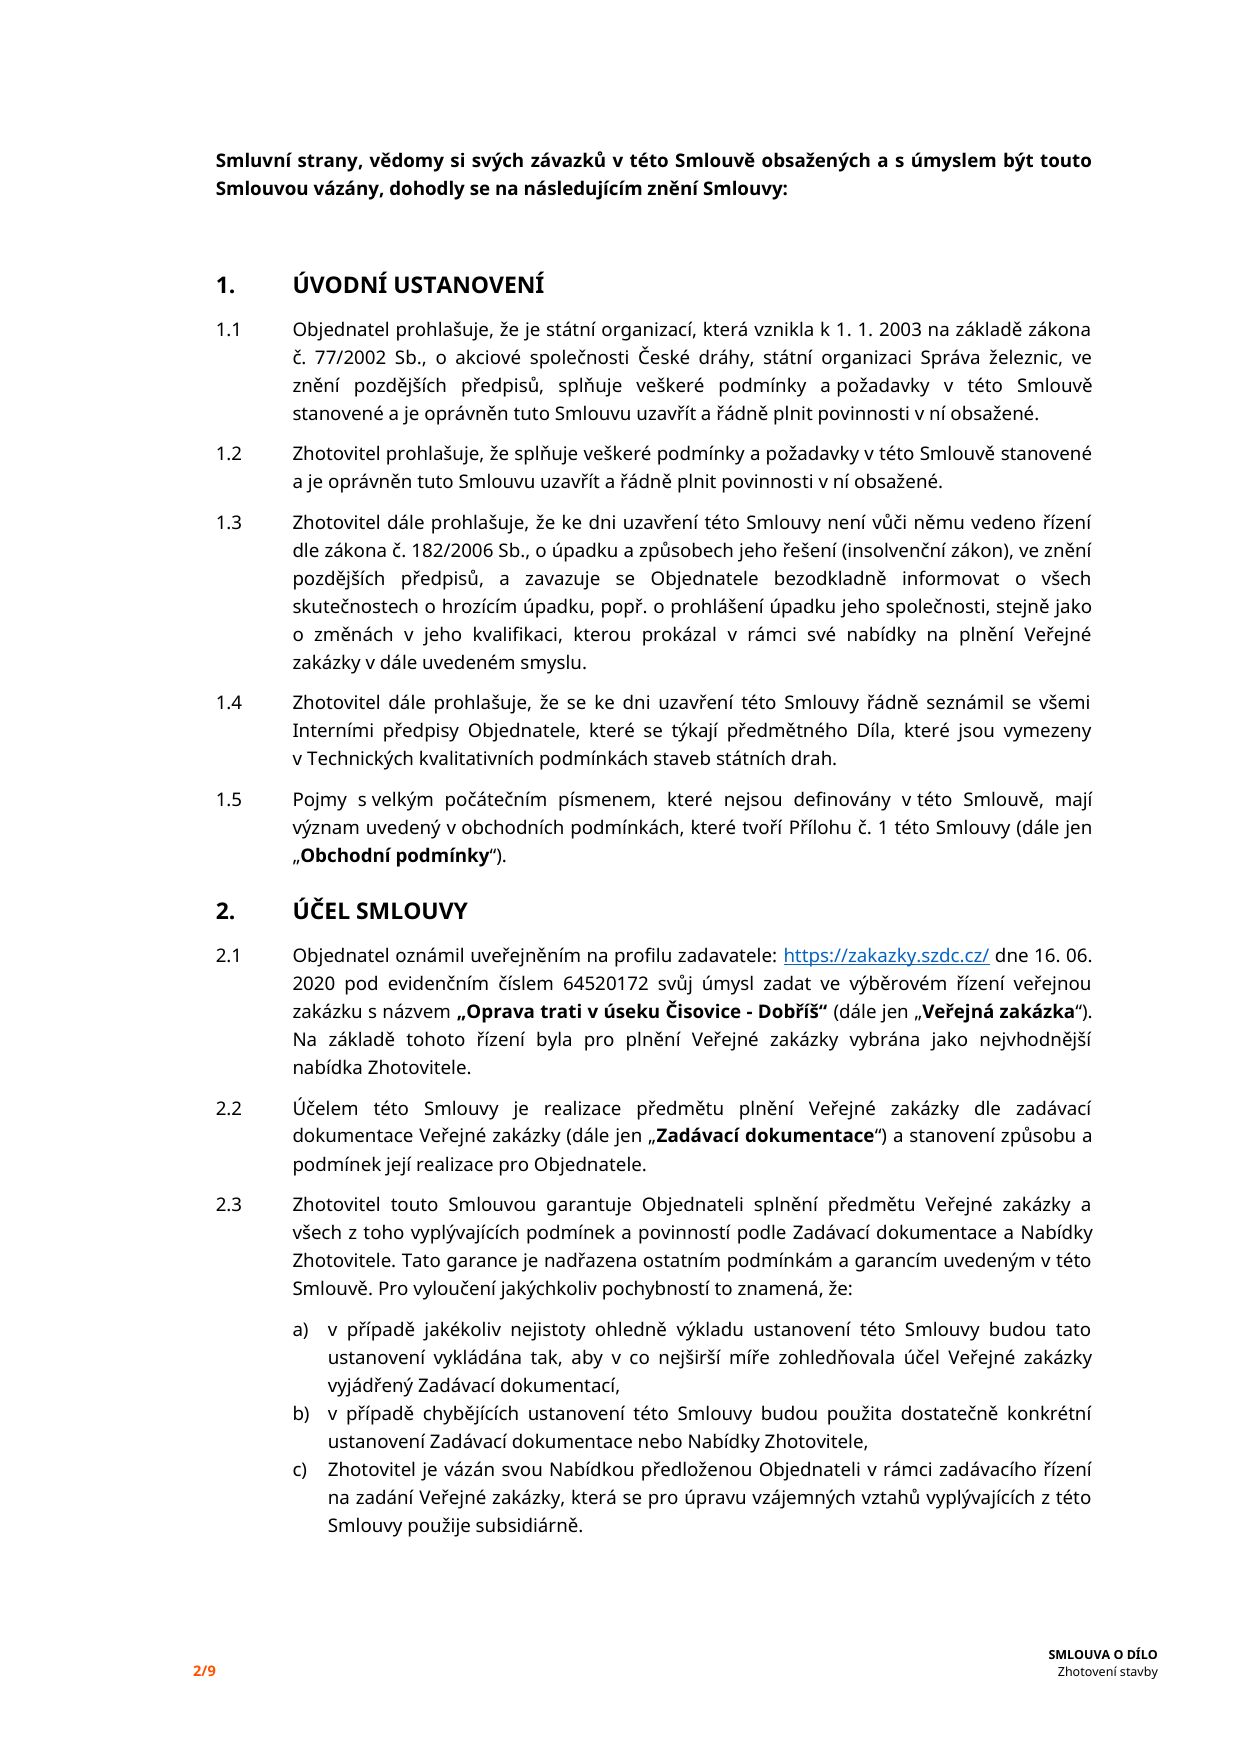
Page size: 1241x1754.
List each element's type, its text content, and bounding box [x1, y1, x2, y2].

text v případě jakékoliv nejistoty ohledně výkladu ustanovení této Smlouvy budou tato ustanovení vykládána tak, aby v co nejširší míře zohledňovala účel Veřejné zakázky vyjádřený Zadávací dokumentací, [292, 1316, 1093, 1397]
text ÚVODNÍ USTANOVENÍ [216, 269, 1093, 300]
text Zhotovitel dále prohlašuje, že se ke dni uzavření této Smlouvy řádně seznámil se všemi Interními předpisy Objednatele, které se týkají předmětného Díla, které jsou vymezeny v Technických kvalitativních podmínkách staveb státních drah. [216, 690, 1093, 771]
text Zhotovitel dále prohlašuje, že ke dni uzavření této Smlouvy není vůči němu vedeno řízení dle zákona č. 182/2006 Sb., o úpadku a způsobech jeho řešení (insolvenční zákon), ve znění pozdějších předpisů, a zavazuje se Objednatele bezodkladně informovat o všech skutečnostech o hrozícím úpadku, popř. o prohlášení úpadku jeho společnosti, stejně jako o změnách v jeho kvalifikaci, kterou prokázal v rámci své nabídky na plnění Veřejné zakázky v dále uvedeném smyslu. [216, 509, 1093, 675]
text Pojmy s velkým počátečním písmenem, které nejsou definovány v této Smlouvě, mají význam uvedený v obchodních podmínkách, které tvoří Přílohu č. 1 této Smlouvy (dále jen „Obchodní podmínky“). [216, 786, 1093, 868]
text v případě chybějících ustanovení této Smlouvy budou použita dostatečně konkrétní ustanovení Zadávací dokumentace nebo Nabídky Zhotovitele, [292, 1400, 1093, 1453]
text Zhotovitel je vázán svou Nabídkou předloženou Objednateli v rámci zadávacího řízení na zadání Veřejné zakázky, která se pro úpravu vzájemných vztahů vyplývajících z této Smlouvy použije subsidiárně. [292, 1456, 1093, 1538]
text Objednatel prohlašuje, že je státní organizací, která vznikla k 1. 1. 2003 na základě zákona č. 77/2002 Sb., o akciové společnosti České dráhy, státní organizaci Správa železnic, ve znění pozdějších předpisů, splňuje veškeré podmínky a požadavky v této Smlouvě stanovené a je oprávněn tuto Smlouvu uzavřít a řádně plnit povinnosti v ní obsažené. [216, 316, 1093, 426]
text Objednatel oznámil uveřejněním na profilu zadavatele: https://zakazky.szdc.cz/ dne 16. 06. 2020 pod evidenčním číslem 64520172 svůj úmysl zadat ve výběrovém řízení veřejnou zakázku s názvem „Oprava trati v úseku Čisovice - Dobříš“ (dále jen „Veřejná zakázka“). Na základě tohoto řízení byla pro plnění Veřejné zakázky vybrána jako nejvhodnější nabídka Zhotovitele. [216, 942, 1093, 1080]
text Smluvní strany, vědomy si svých závazků v této Smlouvě obsažených a s úmyslem být touto Smlouvou vázány, dohodly se na následujícím znění Smlouvy: [216, 147, 1093, 201]
text ÚČEL SMLOUVY [216, 895, 1093, 927]
text Zhotovitel touto Smlouvou garantuje Objednateli splnění předmětu Veřejné zakázky a všech z toho vyplývajících podmínek a povinností podle Zadávací dokumentace a Nabídky Zhotovitele. Tato garance je nadřazena ostatním podmínkám a garancím uvedeným v této Smlouvě. Pro vyloučení jakýchkoliv pochybností to znamená, že: [216, 1191, 1093, 1301]
text Zhotovitel prohlašuje, že splňuje veškeré podmínky a požadavky v této Smlouvě stanovené a je oprávněn tuto Smlouvu uzavřít a řádně plnit povinnosti v ní obsažené. [216, 441, 1093, 494]
text Účelem této Smlouvy je realizace předmětu plnění Veřejné zakázky dle zadávací dokumentace Veřejné zakázky (dále jen „Zadávací dokumentace“) a stanovení způsobu a podmínek její realizace pro Objednatele. [216, 1095, 1093, 1176]
